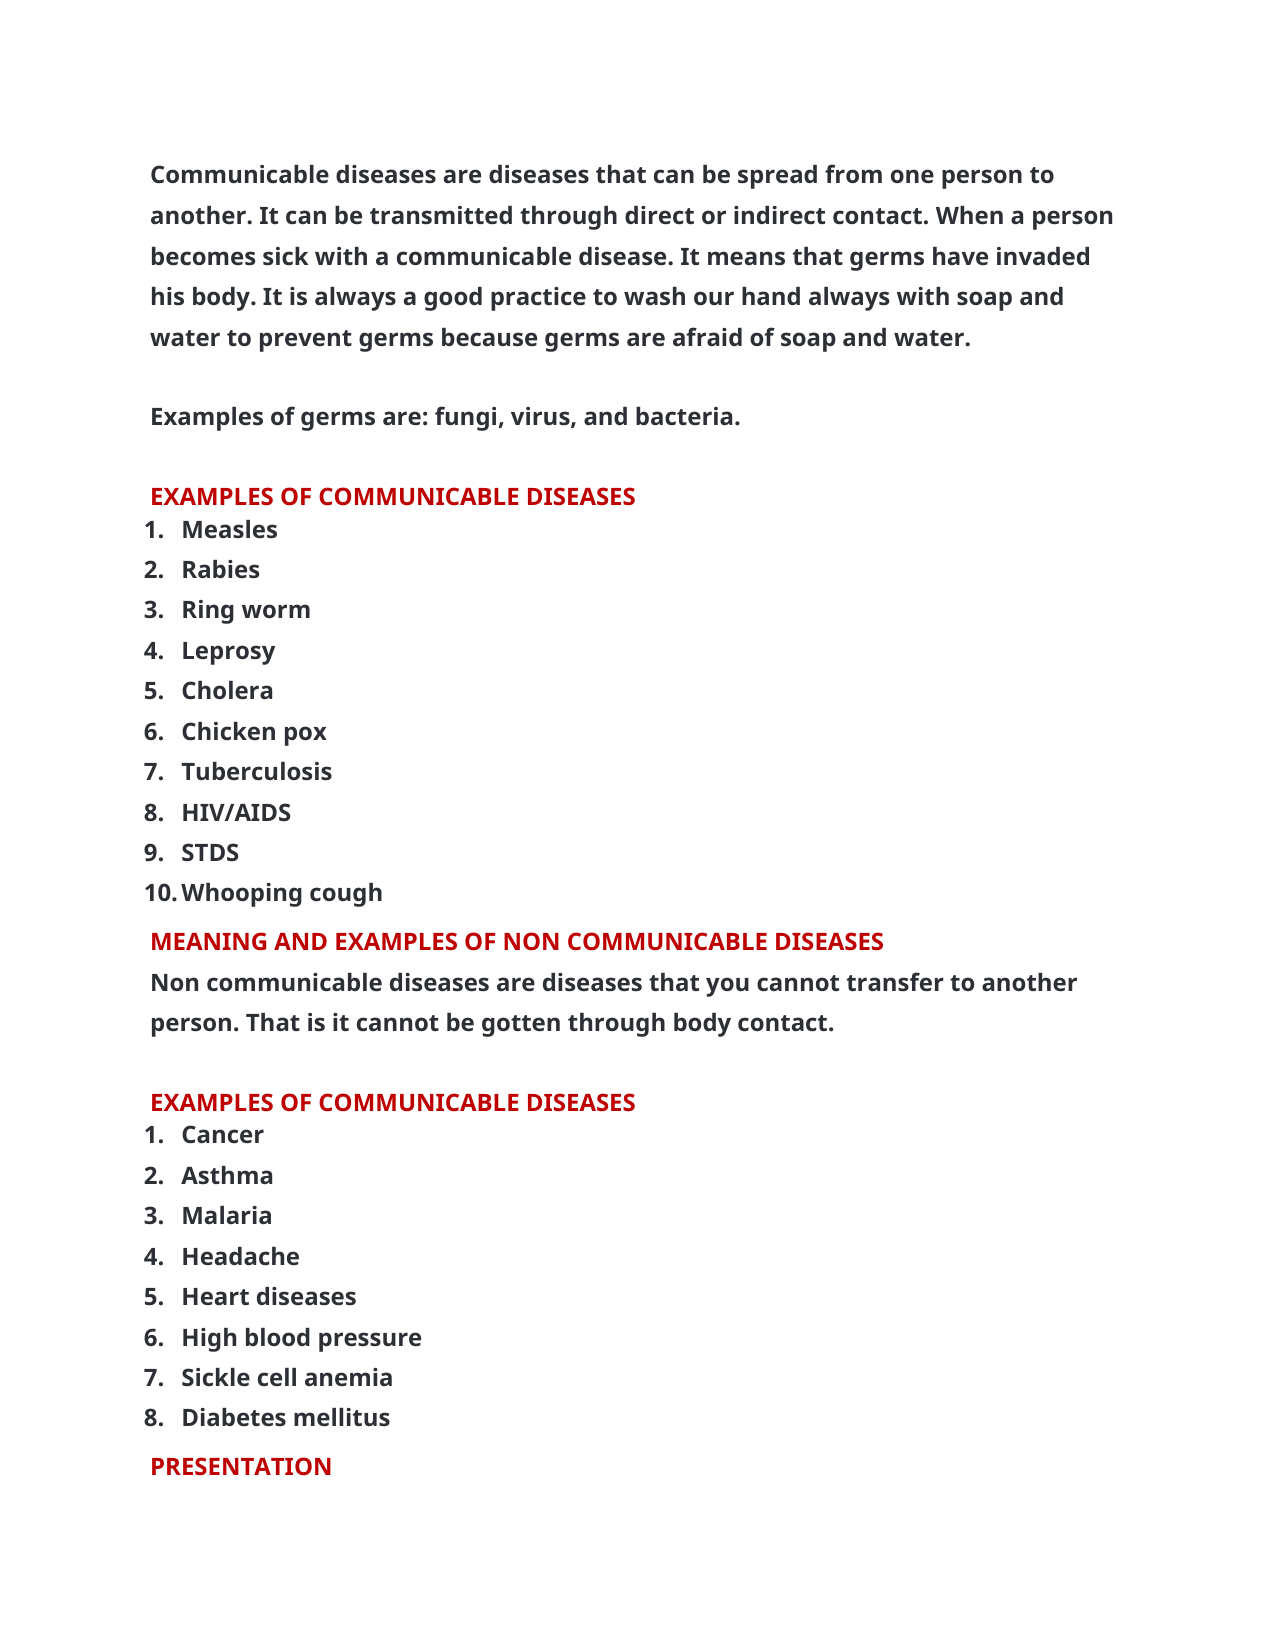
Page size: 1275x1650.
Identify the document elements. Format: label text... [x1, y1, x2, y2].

list Cholera [144, 674, 1125, 707]
list Whooping cough [144, 876, 1125, 909]
text PRESENTATION [150, 1442, 1125, 1482]
list Measles [144, 512, 1125, 545]
list Asthma [144, 1159, 1125, 1191]
text EXAMPLES OF COMMUNICABLE DISEASES [150, 1078, 1125, 1118]
list Tuberculosis [144, 755, 1125, 788]
list Malaria [144, 1199, 1125, 1232]
list HIV/AIDS [144, 795, 1125, 828]
list Ring worm [144, 593, 1125, 626]
text Non communicable diseases are diseases that you cannot transfer to another person. That is it cannot be gotten through body contact. [150, 957, 1125, 1038]
list High blood pressure [144, 1320, 1125, 1353]
text Examples of germs are: fungi, virus, and bacteria. [150, 392, 1125, 433]
list Headache [144, 1239, 1125, 1272]
text MEANING AND EXAMPLES OF NON COMMUNICABLE DISEASES [150, 917, 1125, 957]
list Heart diseases [144, 1280, 1125, 1312]
text Communicable diseases are diseases that can be spread from one person to another. It can be transmitted through direct or indirect contact. When a person becomes sick with a communicable disease. It means that germs have invaded his body. It is always a good practice to wash our hand always with soap and water to prevent germs because germs are afraid of soap and water. [150, 150, 1125, 353]
list STDS [144, 836, 1125, 868]
text EXAMPLES OF COMMUNICABLE DISEASES [150, 472, 1125, 512]
list Chicken pox [144, 714, 1125, 747]
list Diabetes mellitus [144, 1401, 1125, 1434]
list Sickle cell anemia [144, 1361, 1125, 1393]
list Leprosy [144, 634, 1125, 666]
list Cancer [144, 1118, 1125, 1151]
list Rabies [144, 553, 1125, 586]
